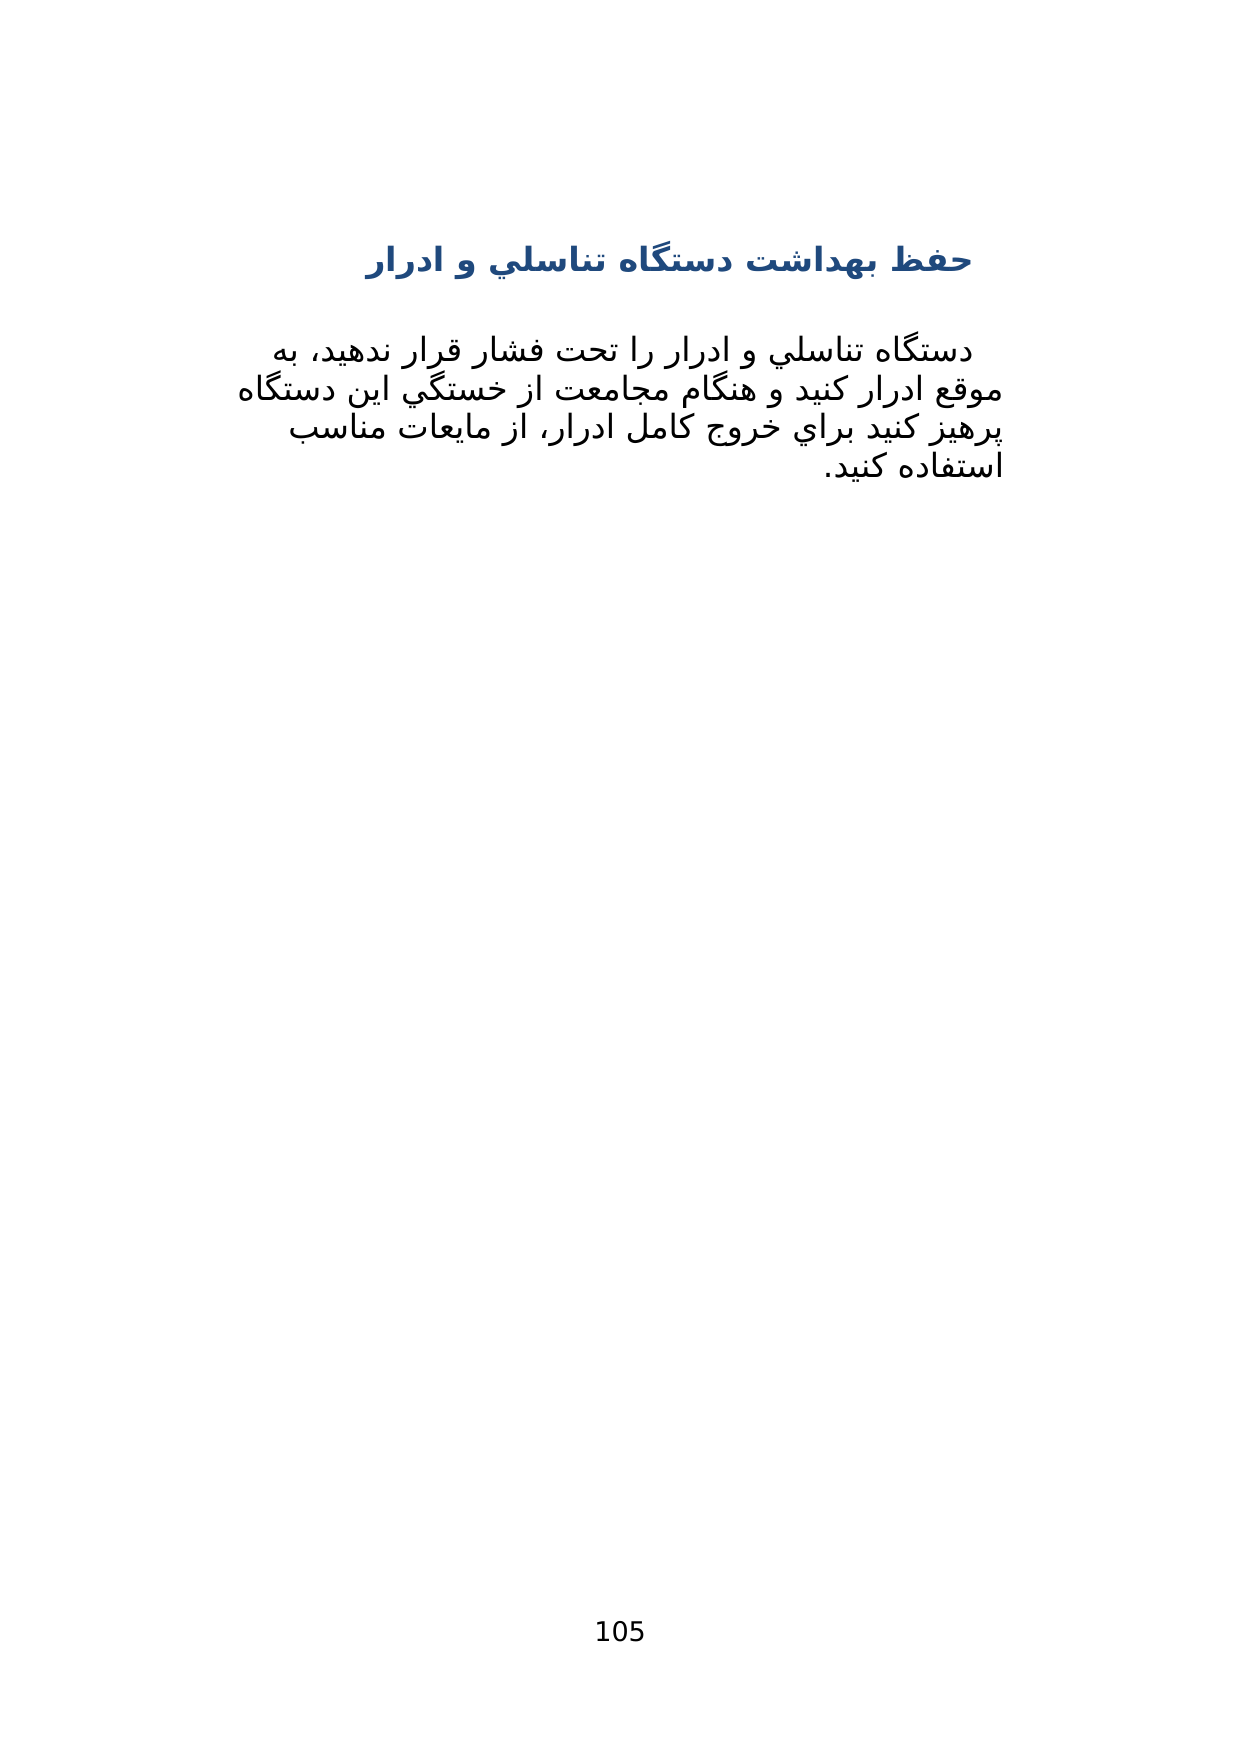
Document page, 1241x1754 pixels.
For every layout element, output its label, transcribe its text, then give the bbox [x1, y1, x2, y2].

subtitle حفظ بهداشت دستگاه تناسلي و ادرار [236, 241, 1004, 279]
text دستگاه تناسلي و ادرار را تحت فشار قرار ندهيد، به موقع ادرار كنيد و هنگام مجامعت از خستگي اين دستگاه پرهيز كنيد براي خروج كامل ادرار، از مايعات مناسب استفاده كنيد. [236, 330, 1004, 486]
